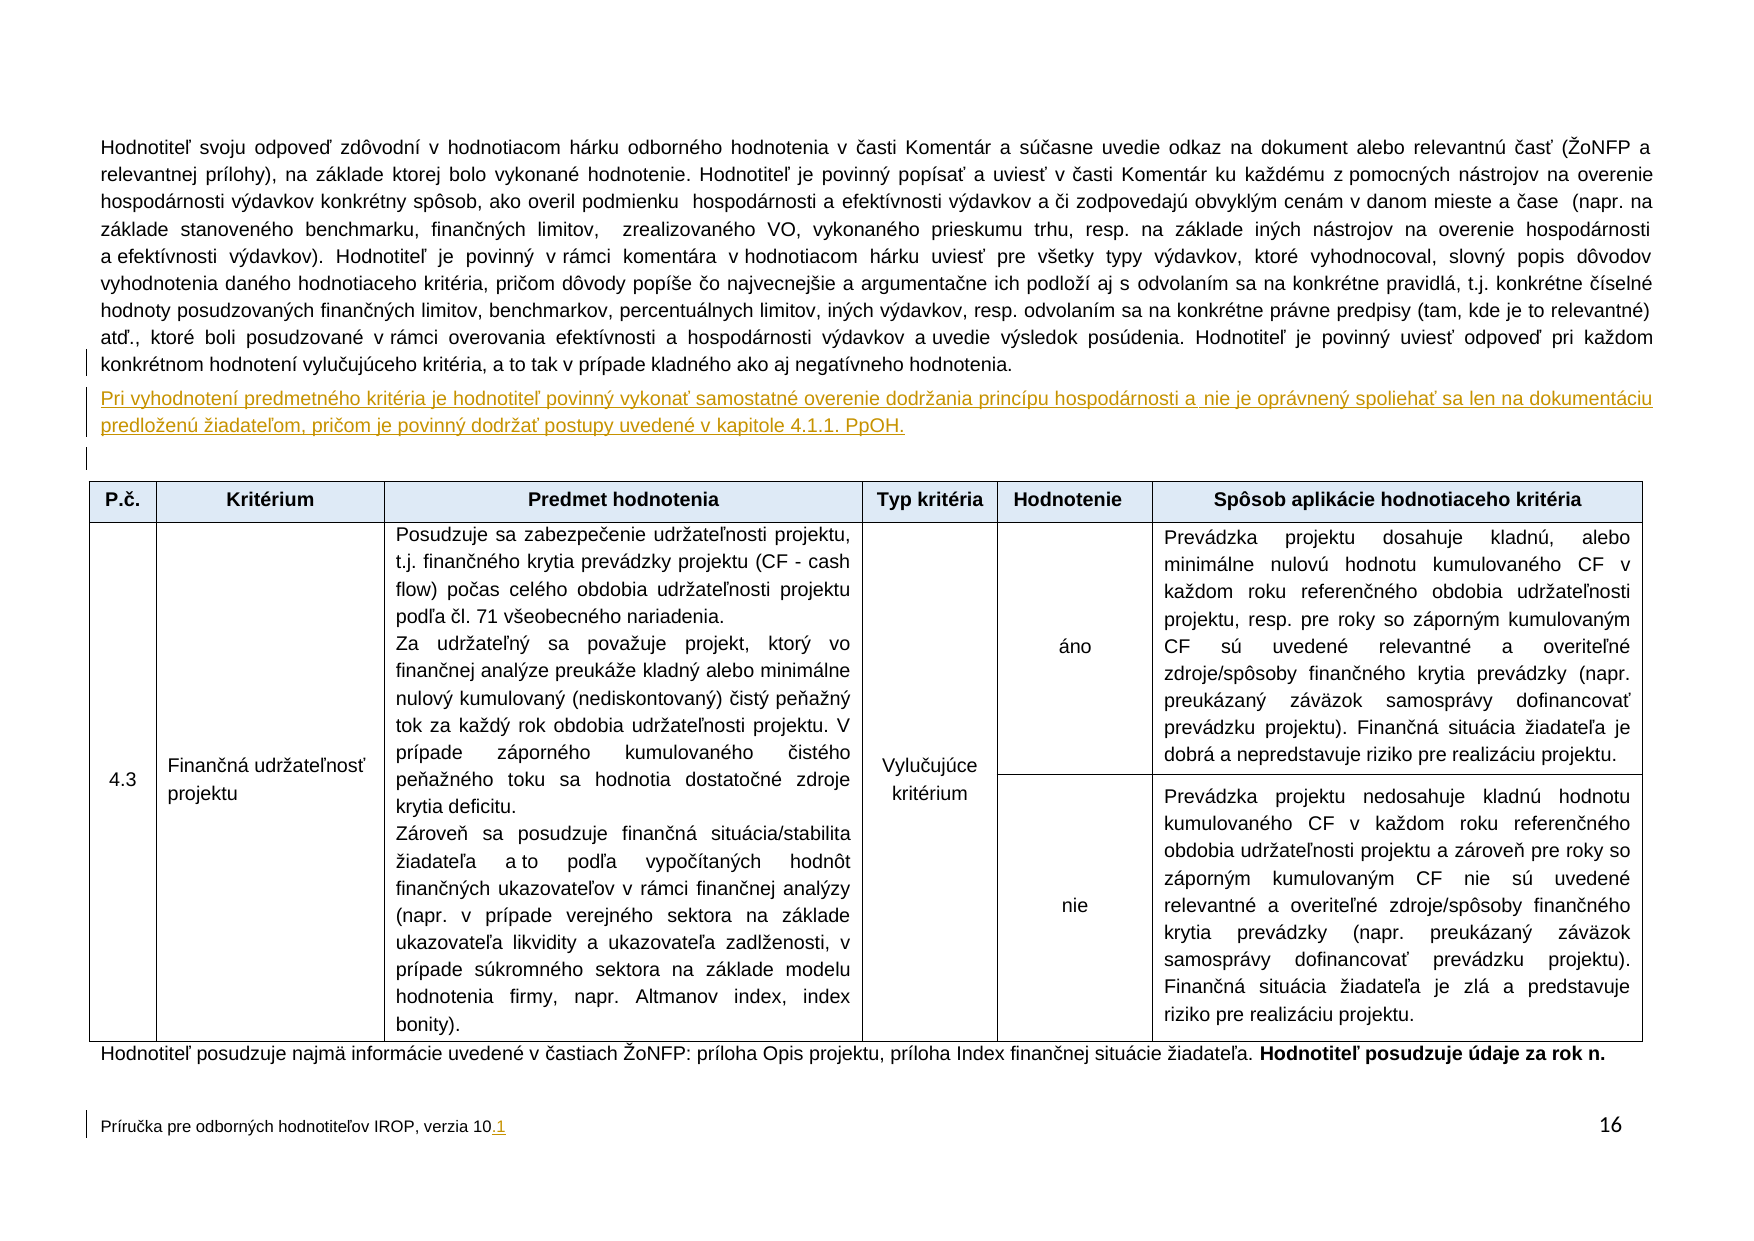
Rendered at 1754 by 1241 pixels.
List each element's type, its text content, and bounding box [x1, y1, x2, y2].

text Hodnotiteľ posudzuje najmä informácie uvedené v častiach ŽoNFP: príloha Opis projektu, príloha Index finančnej situácie žiadateľa. Hodnotiteľ posudzuje údaje za rok n. [100, 1042, 1653, 1064]
table_header P.č. [90, 482, 156, 522]
table_cell Prevádzka projektu dosahuje kladnú, alebo minimálne nulovú hodnotu kumulovaného CF v každom roku referenčného obdobia udržateľnosti projektu, resp. pre roky so záporným kumulovaným CF sú uvedené relevantné a overiteľné zdroje/spôsoby finančného krytia prevádzky (napr. preukázaný záväzok samosprávy dofinancovať prevádzku projektu). Finančná situácia žiadateľa je dobrá a nepredstavuje riziko pre realizáciu projektu. [1153, 523, 1642, 774]
table_cell áno [998, 523, 1152, 774]
table_header Kritérium [157, 482, 384, 522]
table_cell 4.3 [90, 523, 156, 1041]
table_cell nie [998, 775, 1152, 1041]
table_header Predmet hodnotenia [385, 482, 862, 522]
table_cell Posudzuje sa zabezpečenie udržateľnosti projektu, t.j. finančného krytia prevádzky projektu (CF - cash flow) počas celého obdobia udržateľnosti projektu podľa čl. 71 všeobecného nariadenia. Za udržateľný sa považuje projekt, ktorý vo finančnej analýze preukáže kladný alebo minimálne nulový kumulovaný (nediskontovaný) čistý peňažný tok za každý rok obdobia udržateľnosti projektu. V prípade záporného kumulovaného čistého peňažného toku sa hodnotia dostatočné zdroje krytia deficitu. Zároveň sa posudzuje finančná situácia/stabilita žiadateľa a to podľa vypočítaných hodnôt finančných ukazovateľov v rámci finančnej analýzy (napr. v prípade verejného sektora na základe ukazovateľa likvidity a ukazovateľa zadlženosti, v prípade súkromného sektora na základe modelu hodnotenia firmy, napr. Altmanov index, index bonity). [385, 523, 862, 1041]
table_header Typ kritéria [863, 482, 997, 522]
table_cell Finančná udržateľnosť projektu [157, 523, 384, 1041]
table_header Hodnotenie [998, 482, 1152, 522]
text Hodnotiteľ svoju odpoveď zdôvodní v hodnotiacom hárku odborného hodnotenia v časti Komentár a súčasne uvedie odkaz na dokument alebo relevantnú časť (ŽoNFP a relevantnej prílohy), na základe ktorej bolo vykonané hodnotenie. Hodnotiteľ je povinný popísať a uviesť v časti Komentár ku každému z pomocných nástrojov na overenie hospodárnosti výdavkov konkrétny spôsob, ako overil podmienku hospodárnosti a efektívnosti výdavkov a či zodpovedajú obvyklým cenám v danom mieste a čase (napr. na základe stanoveného benchmarku, finančných limitov, zrealizovaného VO, vykonaného prieskumu trhu, resp. na základe iných nástrojov na overenie hospodárnosti a efektívnosti výdavkov). Hodnotiteľ je povinný v rámci komentára v hodnotiacom hárku uviesť pre všetky typy výdavkov, ktoré vyhodnocoval, slovný popis dôvodov vyhodnotenia daného hodnotiaceho kritéria, pričom dôvody popíše čo najvecnejšie a argumentačne ich podloží aj s odvolaním sa na konkrétne pravidlá, t.j. konkrétne číselné hodnoty posudzovaných finančných limitov, benchmarkov, percentuálnych limitov, iných výdavkov, resp. odvolaním sa na konkrétne právne predpisy (tam, kde je to relevantné) atď., ktoré boli posudzované v rámci overovania efektívnosti a hospodárnosti výdavkov a uvedie výsledok posúdenia. Hodnotiteľ je povinný uviesť odpoveď pri každom konkrétnom hodnotení vylučujúceho kritéria, a to tak v prípade kladného ako aj negatívneho hodnotenia. [100, 136, 1653, 376]
table_cell Prevádzka projektu nedosahuje kladnú hodnotu kumulovaného CF v každom roku referenčného obdobia udržateľnosti projektu a zároveň pre roky so záporným kumulovaným CF nie sú uvedené relevantné a overiteľné zdroje/spôsoby finančného krytia prevádzky (napr. preukázaný záväzok samosprávy dofinancovať prevádzku projektu). Finančná situácia žiadateľa je zlá a predstavuje riziko pre realizáciu projektu. [1153, 775, 1642, 1041]
table_header Spôsob aplikácie hodnotiaceho kritéria [1153, 482, 1642, 522]
table_cell Vylučujúce kritérium [863, 523, 997, 1041]
